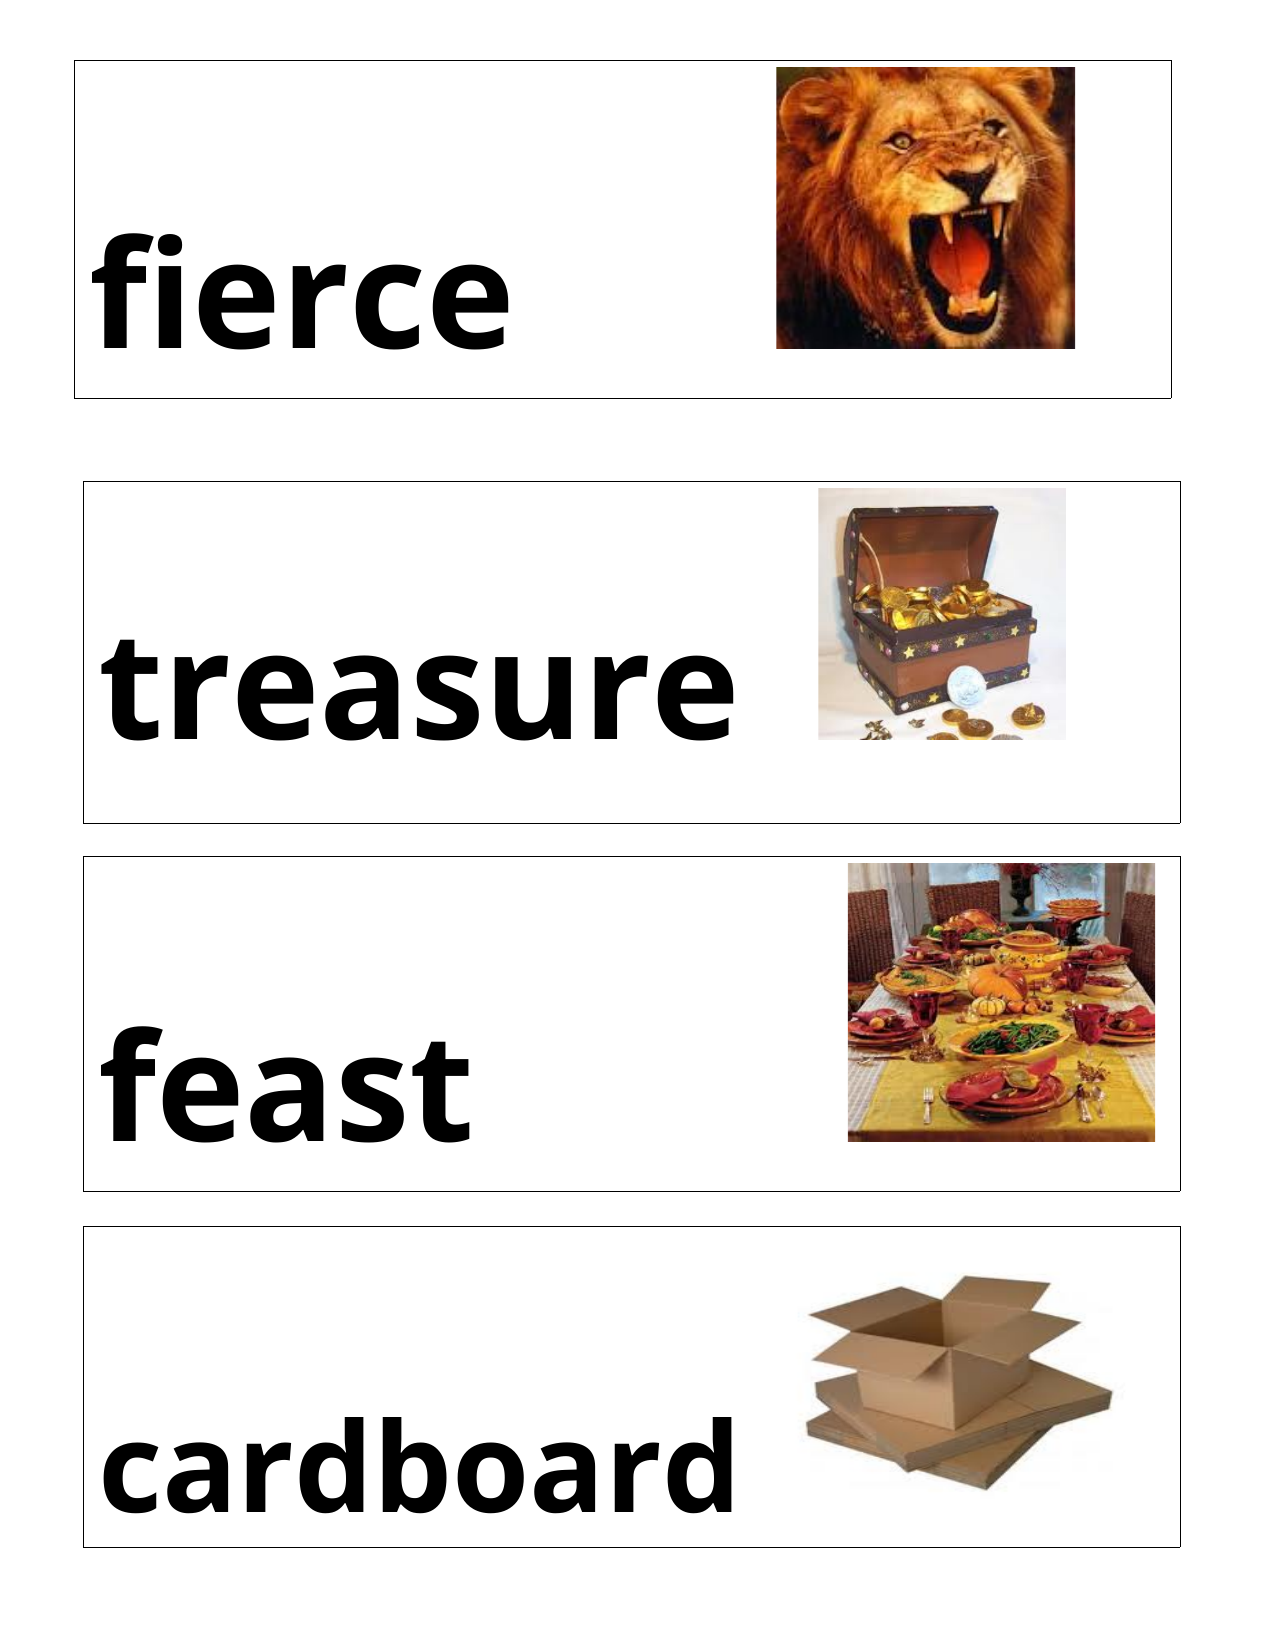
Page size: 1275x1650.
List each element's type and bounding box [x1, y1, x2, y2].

picture [776, 67, 1076, 349]
picture [818, 488, 1066, 740]
picture [772, 1233, 1140, 1513]
picture [847, 863, 1155, 1142]
